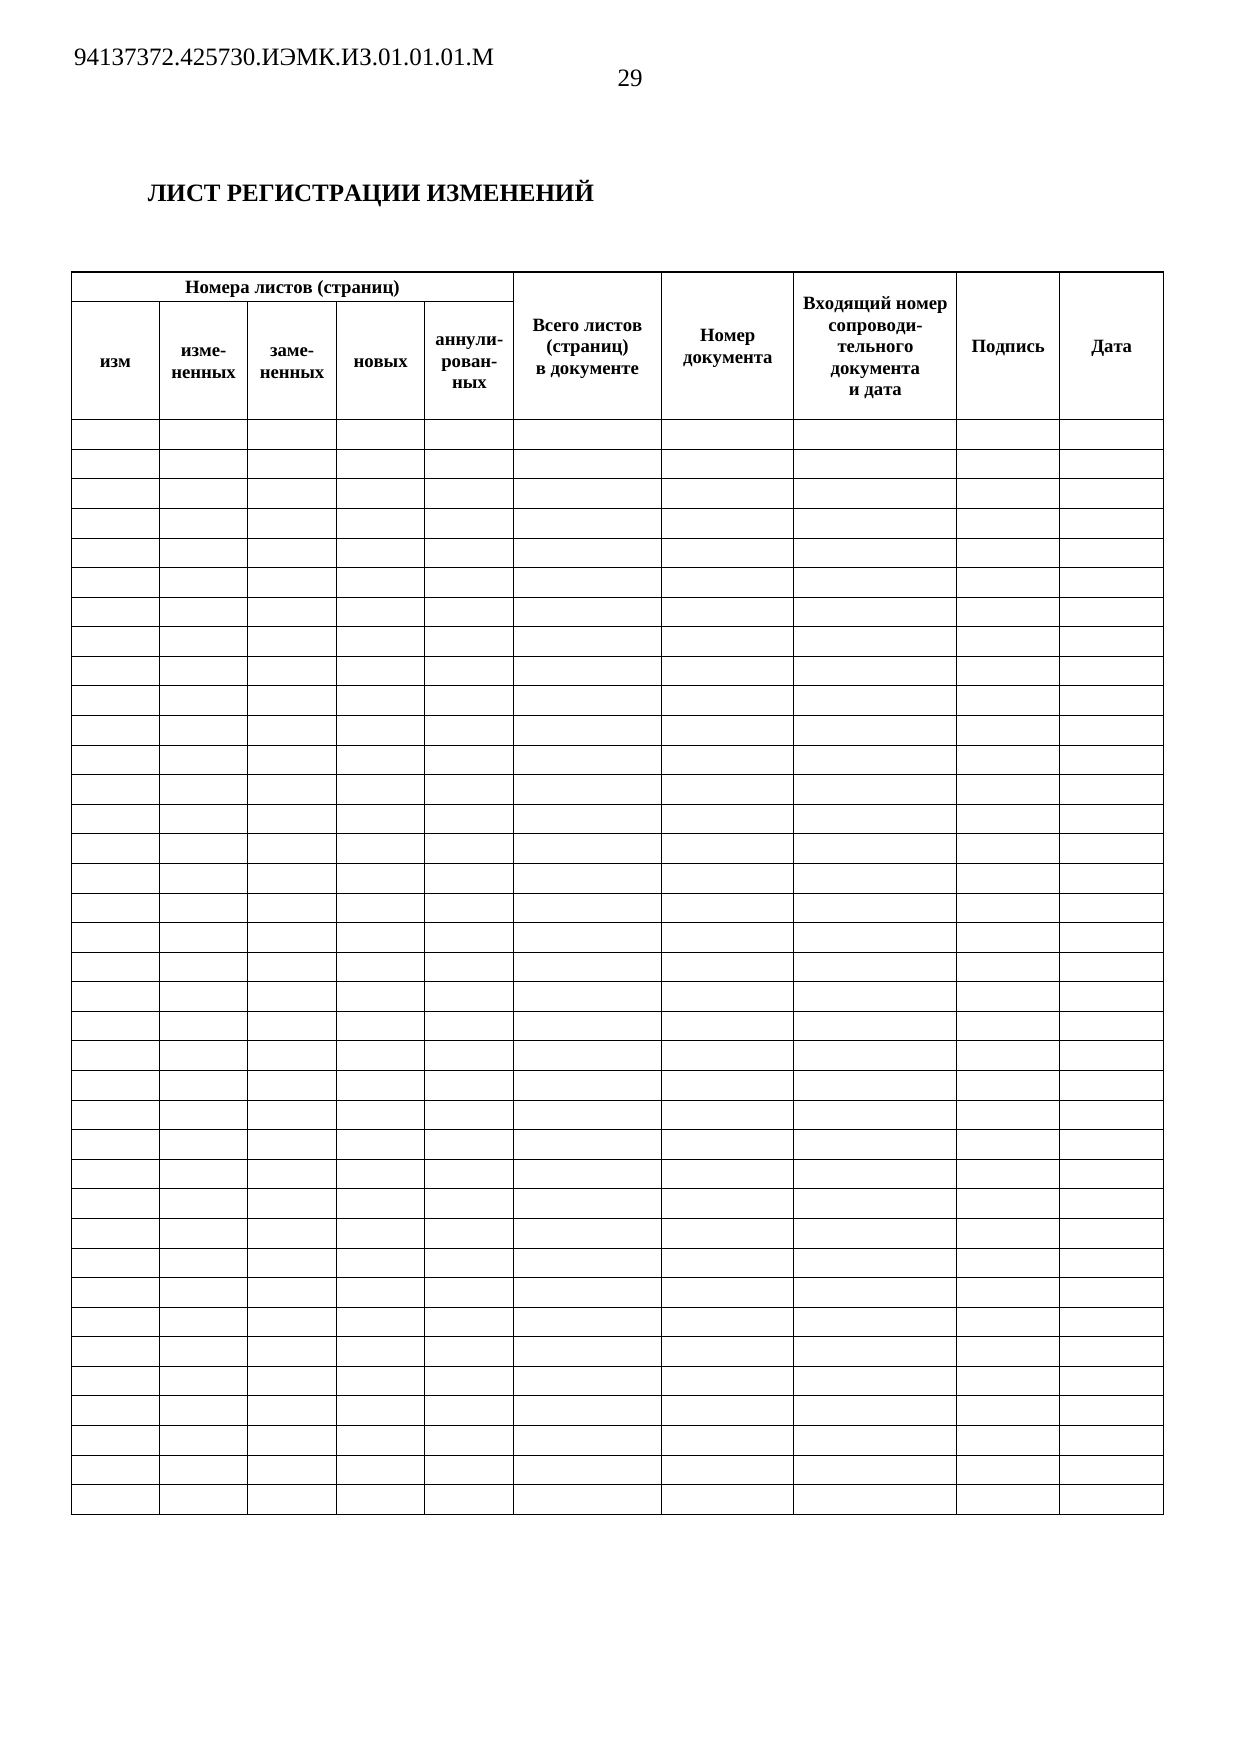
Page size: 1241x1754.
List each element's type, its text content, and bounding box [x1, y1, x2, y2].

table_cell [337, 1071, 424, 1099]
table_cell [160, 509, 247, 537]
table_cell [957, 1278, 1059, 1307]
table_cell [248, 775, 336, 804]
table_cell [337, 864, 424, 892]
table_cell [248, 627, 336, 656]
table_cell [72, 627, 159, 656]
table_cell [160, 805, 247, 833]
table_cell [1060, 982, 1163, 1011]
table_cell [72, 953, 159, 981]
table_cell [160, 834, 247, 863]
table_cell [72, 864, 159, 892]
table_cell [72, 805, 159, 833]
table_cell [794, 1485, 956, 1514]
table_cell [957, 509, 1059, 537]
table_cell [337, 1426, 424, 1454]
table_cell [794, 923, 956, 952]
table_cell [794, 1337, 956, 1366]
table_cell [160, 1012, 247, 1040]
table_cell [425, 598, 513, 626]
table_cell [514, 1041, 661, 1070]
table_cell [957, 1367, 1059, 1395]
table_cell [514, 420, 661, 449]
table_cell [662, 1396, 793, 1425]
table_cell [72, 1396, 159, 1425]
table_cell [957, 864, 1059, 892]
table_cell [662, 1130, 793, 1159]
table_cell [514, 864, 661, 892]
table_cell [160, 420, 247, 449]
table_cell [662, 450, 793, 478]
table_cell [72, 1278, 159, 1307]
table_cell [514, 1219, 661, 1247]
table_cell [514, 1071, 661, 1099]
table_cell [248, 1130, 336, 1159]
table_cell [248, 568, 336, 597]
table_cell [662, 1426, 793, 1454]
table_cell [248, 716, 336, 744]
table_cell [337, 953, 424, 981]
table_cell [72, 450, 159, 478]
table_cell [514, 539, 661, 567]
table_cell [514, 568, 661, 597]
table_header Номера листов (страниц) [72, 273, 513, 301]
table_cell [160, 923, 247, 952]
table_cell [248, 1456, 336, 1484]
table_cell [794, 420, 956, 449]
table_cell [248, 1219, 336, 1247]
table_cell [662, 864, 793, 892]
table_cell [514, 1160, 661, 1188]
table_cell [248, 894, 336, 922]
table_cell [1060, 420, 1163, 449]
table_cell [662, 627, 793, 656]
table_cell [1060, 1485, 1163, 1514]
table_cell [514, 450, 661, 478]
table_cell [957, 1189, 1059, 1218]
table_cell [1060, 568, 1163, 597]
table_cell [248, 1071, 336, 1099]
table_cell [248, 420, 336, 449]
table_cell [662, 509, 793, 537]
table_header Всего листов (страниц) в документе [514, 273, 661, 419]
table_cell [337, 834, 424, 863]
table_cell [662, 746, 793, 774]
table_cell [514, 982, 661, 1011]
table_cell [794, 1130, 956, 1159]
table_cell [1060, 627, 1163, 656]
table_cell [514, 598, 661, 626]
table_cell [794, 834, 956, 863]
table_cell [662, 775, 793, 804]
table_cell [337, 1249, 424, 1277]
table_cell [1060, 864, 1163, 892]
table_cell [72, 923, 159, 952]
table_cell [72, 509, 159, 537]
table_cell [794, 1012, 956, 1040]
table_cell [160, 1071, 247, 1099]
table_cell [794, 775, 956, 804]
table_cell [425, 657, 513, 685]
table_cell [248, 539, 336, 567]
table_cell [248, 1012, 336, 1040]
table_cell [794, 1456, 956, 1484]
table_cell [160, 1367, 247, 1395]
table_cell [425, 420, 513, 449]
table_cell [72, 1485, 159, 1514]
table_cell [72, 1337, 159, 1366]
table_cell [957, 775, 1059, 804]
table_cell [248, 746, 336, 774]
table_cell [1060, 657, 1163, 685]
table_cell [514, 746, 661, 774]
table_cell [160, 539, 247, 567]
table_cell [160, 1249, 247, 1277]
table_cell [1060, 775, 1163, 804]
table_cell [1060, 716, 1163, 744]
table_cell [425, 1367, 513, 1395]
table_cell [337, 450, 424, 478]
table_cell [1060, 1130, 1163, 1159]
table_cell [1060, 1219, 1163, 1247]
table_cell [794, 1367, 956, 1395]
table_cell [337, 746, 424, 774]
table_cell [72, 598, 159, 626]
table_cell [160, 1456, 247, 1484]
table_cell [662, 716, 793, 744]
table_cell [662, 1071, 793, 1099]
table_cell [957, 1485, 1059, 1514]
table_cell [72, 1130, 159, 1159]
table_cell [337, 1219, 424, 1247]
table_cell [72, 894, 159, 922]
table_cell [794, 450, 956, 478]
table_cell [425, 1249, 513, 1277]
table_cell [514, 1130, 661, 1159]
table_cell [425, 509, 513, 537]
table_cell [72, 1101, 159, 1129]
table_cell [957, 1071, 1059, 1099]
table_cell [1060, 1101, 1163, 1129]
table_cell [957, 598, 1059, 626]
table_cell [662, 657, 793, 685]
table_cell [425, 479, 513, 508]
table_cell [72, 1041, 159, 1070]
table_cell [160, 1337, 247, 1366]
table_cell [337, 1012, 424, 1040]
table_cell [160, 568, 247, 597]
table_cell [72, 746, 159, 774]
table_cell [662, 923, 793, 952]
table_cell [425, 894, 513, 922]
table_cell [160, 1160, 247, 1188]
table_cell [662, 568, 793, 597]
table_cell [794, 1071, 956, 1099]
table_cell [1060, 1396, 1163, 1425]
table_cell [337, 716, 424, 744]
table_cell [160, 982, 247, 1011]
table_cell [72, 1160, 159, 1188]
table_header Входящий номер сопроводи-тельного документа и дата [794, 273, 956, 419]
table_cell изме-ненных [160, 302, 247, 419]
table_cell [337, 1101, 424, 1129]
table_cell [957, 539, 1059, 567]
table_header Подпись [957, 273, 1059, 419]
table_cell аннули-рован-ных [425, 302, 513, 419]
table_cell [794, 657, 956, 685]
table_cell [957, 894, 1059, 922]
table_cell [337, 1041, 424, 1070]
table_cell [957, 1456, 1059, 1484]
table_cell [72, 982, 159, 1011]
table_cell [662, 1012, 793, 1040]
table_cell [794, 746, 956, 774]
table_cell [957, 1041, 1059, 1070]
table_cell [514, 1101, 661, 1129]
table_cell [1060, 1189, 1163, 1218]
table_cell [1060, 479, 1163, 508]
table_cell [1060, 1012, 1163, 1040]
table_cell [425, 1012, 513, 1040]
table_cell [662, 805, 793, 833]
table_cell [957, 1012, 1059, 1040]
table_cell [337, 775, 424, 804]
table_cell [425, 1426, 513, 1454]
table_cell [514, 1012, 661, 1040]
table_cell [662, 1219, 793, 1247]
table_cell [425, 450, 513, 478]
table_cell [957, 834, 1059, 863]
table_cell [248, 953, 336, 981]
table_cell [662, 953, 793, 981]
table_cell [160, 598, 247, 626]
table_cell [425, 805, 513, 833]
table_cell [72, 1219, 159, 1247]
table_cell [425, 1456, 513, 1484]
table_cell [794, 1101, 956, 1129]
table_cell [514, 805, 661, 833]
table_cell [514, 509, 661, 537]
table_cell [1060, 450, 1163, 478]
table_cell [160, 1041, 247, 1070]
table_cell [662, 479, 793, 508]
table_cell [957, 568, 1059, 597]
table_cell [514, 1249, 661, 1277]
table_cell [1060, 1308, 1163, 1336]
table_cell [514, 1189, 661, 1218]
table_cell [957, 1249, 1059, 1277]
table_cell [160, 686, 247, 715]
table_cell [72, 568, 159, 597]
table_cell [957, 1219, 1059, 1247]
table_cell заме-ненных [248, 302, 336, 419]
table_cell [794, 716, 956, 744]
table_cell [794, 686, 956, 715]
table_cell [337, 1278, 424, 1307]
table_cell [957, 1396, 1059, 1425]
text ЛИСТ РЕГИСТРАЦИИ ИЗМЕНЕНИЙ [74, 178, 1181, 207]
table_cell [514, 834, 661, 863]
table_cell [1060, 509, 1163, 537]
table_cell [337, 894, 424, 922]
table_cell [1060, 1278, 1163, 1307]
table_cell [514, 1485, 661, 1514]
table_cell [1060, 598, 1163, 626]
table_cell [662, 420, 793, 449]
table_cell [248, 1396, 336, 1425]
table_cell [957, 746, 1059, 774]
table_cell [72, 1456, 159, 1484]
table_cell [425, 1337, 513, 1366]
table_cell [248, 1308, 336, 1336]
table_cell [425, 746, 513, 774]
table_cell [1060, 1367, 1163, 1395]
table_cell [72, 1071, 159, 1099]
table_cell [160, 1219, 247, 1247]
table_cell [248, 1367, 336, 1395]
table_cell [1060, 894, 1163, 922]
table_cell [72, 657, 159, 685]
table_cell [794, 1396, 956, 1425]
table_header Номер документа [662, 273, 793, 419]
table_cell [248, 450, 336, 478]
table_cell [248, 923, 336, 952]
table_cell [794, 864, 956, 892]
table_cell [72, 479, 159, 508]
table_cell [794, 894, 956, 922]
table_cell [425, 716, 513, 744]
table_cell [514, 479, 661, 508]
table_cell [794, 1308, 956, 1336]
table_cell [248, 1426, 336, 1454]
table_cell [248, 1278, 336, 1307]
table_cell [662, 1160, 793, 1188]
table_cell [662, 1337, 793, 1366]
table_cell [160, 1426, 247, 1454]
table_cell [1060, 1249, 1163, 1277]
table_cell [794, 805, 956, 833]
table_cell [337, 805, 424, 833]
table_cell [160, 450, 247, 478]
table_cell [514, 923, 661, 952]
table_cell [425, 1071, 513, 1099]
table_cell [337, 1308, 424, 1336]
table_cell [425, 686, 513, 715]
table_cell [662, 1189, 793, 1218]
table_cell [514, 894, 661, 922]
table_cell [662, 1249, 793, 1277]
table_cell [425, 539, 513, 567]
table_cell [1060, 1071, 1163, 1099]
table_cell [662, 894, 793, 922]
table_cell [514, 1278, 661, 1307]
table_cell [248, 1337, 336, 1366]
table_cell [957, 1101, 1059, 1129]
table_cell [160, 1308, 247, 1336]
table_cell [794, 1249, 956, 1277]
table_cell [160, 1278, 247, 1307]
table_cell [337, 686, 424, 715]
table_cell [957, 1160, 1059, 1188]
table_cell [1060, 834, 1163, 863]
table_cell [160, 479, 247, 508]
table_cell [337, 1396, 424, 1425]
table_cell [1060, 1456, 1163, 1484]
table_cell [1060, 805, 1163, 833]
table_cell [662, 539, 793, 567]
table_cell [337, 1160, 424, 1188]
table_cell [662, 834, 793, 863]
table_cell [514, 1367, 661, 1395]
table_cell [248, 657, 336, 685]
table_cell [160, 1485, 247, 1514]
table_cell [794, 598, 956, 626]
table_cell [514, 1308, 661, 1336]
table_cell [160, 894, 247, 922]
table_cell [794, 509, 956, 537]
table_cell [425, 982, 513, 1011]
table_cell [794, 1041, 956, 1070]
table_cell [957, 1337, 1059, 1366]
table_cell [72, 539, 159, 567]
table_cell [160, 864, 247, 892]
table_cell [72, 1249, 159, 1277]
table_cell [425, 1130, 513, 1159]
table_cell [160, 775, 247, 804]
table_cell [662, 1101, 793, 1129]
table_cell [662, 982, 793, 1011]
table_cell [72, 1426, 159, 1454]
table_cell [425, 1396, 513, 1425]
table_cell [72, 1189, 159, 1218]
table_cell [72, 1367, 159, 1395]
table_cell [957, 420, 1059, 449]
table_cell [425, 1219, 513, 1247]
table_cell [425, 1189, 513, 1218]
table_cell [957, 805, 1059, 833]
table_cell [160, 1189, 247, 1218]
table_cell [248, 1485, 336, 1514]
table_cell [337, 509, 424, 537]
table_cell [662, 598, 793, 626]
table_cell [957, 923, 1059, 952]
table_cell [72, 1012, 159, 1040]
table_cell [248, 1160, 336, 1188]
table_cell [72, 686, 159, 715]
table_cell [957, 1130, 1059, 1159]
table_cell [425, 568, 513, 597]
table_cell [794, 982, 956, 1011]
table_cell [337, 627, 424, 656]
table_cell [425, 1485, 513, 1514]
table_header Дата [1060, 273, 1163, 419]
table_cell [514, 1456, 661, 1484]
table_cell [160, 746, 247, 774]
table_cell изм [72, 302, 159, 419]
table_cell [337, 657, 424, 685]
table_cell [662, 1041, 793, 1070]
table_cell [794, 1160, 956, 1188]
table_cell [957, 627, 1059, 656]
table_cell [425, 1278, 513, 1307]
table_cell [248, 805, 336, 833]
table_cell [337, 1189, 424, 1218]
table_cell [514, 1396, 661, 1425]
table_cell [957, 1308, 1059, 1336]
table_cell [248, 864, 336, 892]
table_cell [1060, 1160, 1163, 1188]
table_cell [248, 1189, 336, 1218]
table_cell [72, 834, 159, 863]
table_cell [160, 1396, 247, 1425]
table_cell [1060, 953, 1163, 981]
table_cell [957, 479, 1059, 508]
table_cell [662, 686, 793, 715]
table_cell [794, 953, 956, 981]
table_cell [72, 775, 159, 804]
table_cell [337, 598, 424, 626]
table_cell [662, 1278, 793, 1307]
table_cell [514, 1426, 661, 1454]
table_cell [957, 716, 1059, 744]
table_cell [957, 982, 1059, 1011]
table_cell [425, 1308, 513, 1336]
table_cell [1060, 746, 1163, 774]
table_cell [337, 479, 424, 508]
table_cell [662, 1485, 793, 1514]
table_cell [425, 775, 513, 804]
table_cell [662, 1456, 793, 1484]
table_cell [337, 1456, 424, 1484]
table_cell [72, 1308, 159, 1336]
table_cell [1060, 923, 1163, 952]
table_cell [248, 834, 336, 863]
table_cell [337, 1367, 424, 1395]
table_cell [160, 657, 247, 685]
table_cell [1060, 686, 1163, 715]
table_cell [794, 1426, 956, 1454]
table_cell [425, 627, 513, 656]
table_cell [337, 982, 424, 1011]
table_cell [514, 775, 661, 804]
table_cell [794, 568, 956, 597]
table_cell [160, 716, 247, 744]
table_cell [337, 420, 424, 449]
table_cell [662, 1308, 793, 1336]
table_cell [514, 953, 661, 981]
table_cell [1060, 539, 1163, 567]
table_cell [248, 1041, 336, 1070]
table_cell [248, 509, 336, 537]
table_cell [425, 1101, 513, 1129]
table_cell [514, 657, 661, 685]
table_cell [425, 1041, 513, 1070]
table_cell [337, 539, 424, 567]
table_cell [514, 716, 661, 744]
table_cell [337, 1130, 424, 1159]
table_cell [514, 627, 661, 656]
table_cell [957, 657, 1059, 685]
table_cell [794, 627, 956, 656]
table_cell [1060, 1041, 1163, 1070]
table_cell [160, 1101, 247, 1129]
table_cell [337, 1485, 424, 1514]
table_cell [1060, 1426, 1163, 1454]
table_cell [248, 1101, 336, 1129]
table_cell [72, 420, 159, 449]
table_cell [794, 1219, 956, 1247]
table_cell [957, 953, 1059, 981]
table_cell [514, 686, 661, 715]
table_cell [248, 598, 336, 626]
table_cell [1060, 1337, 1163, 1366]
table_cell [160, 953, 247, 981]
table_cell [160, 627, 247, 656]
table_cell [425, 834, 513, 863]
table_cell [794, 539, 956, 567]
table_cell [425, 923, 513, 952]
table_cell [425, 1160, 513, 1188]
table_cell [248, 982, 336, 1011]
table_cell [957, 1426, 1059, 1454]
table_cell [514, 1337, 661, 1366]
table_cell новых [337, 302, 424, 419]
table_cell [794, 479, 956, 508]
table_cell [794, 1278, 956, 1307]
table_cell [72, 716, 159, 744]
table_cell [337, 923, 424, 952]
table_cell [248, 1249, 336, 1277]
table_cell [794, 1189, 956, 1218]
table_cell [957, 450, 1059, 478]
table_cell [160, 1130, 247, 1159]
table_cell [337, 568, 424, 597]
table_cell [248, 479, 336, 508]
table_cell [957, 686, 1059, 715]
table_cell [248, 686, 336, 715]
table_cell [425, 953, 513, 981]
table_cell [425, 864, 513, 892]
table_cell [337, 1337, 424, 1366]
table_cell [662, 1367, 793, 1395]
